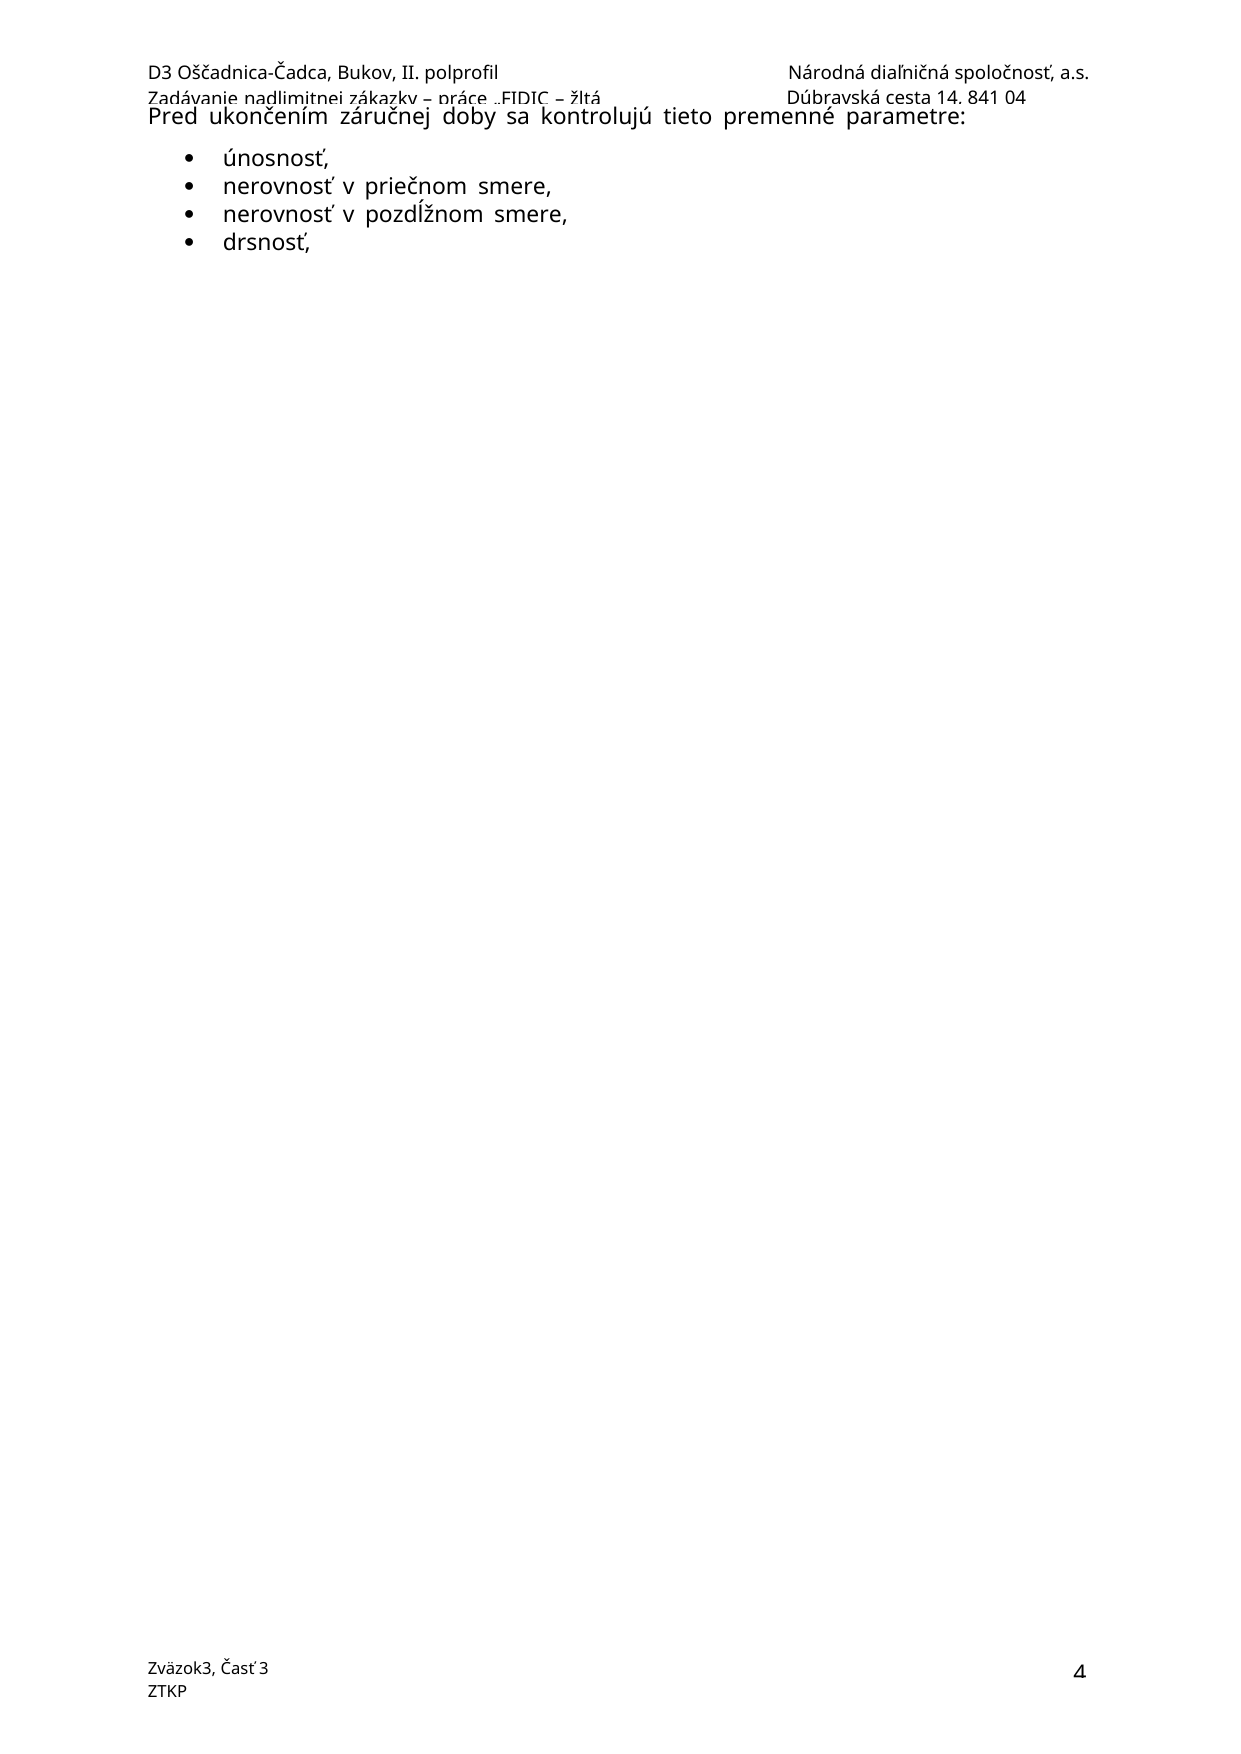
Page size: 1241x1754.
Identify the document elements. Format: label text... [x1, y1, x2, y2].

list nerovnosť v priečnom smere, [185, 172, 1134, 200]
list únosnosť, [185, 144, 1134, 172]
text Pred ukončením záručnej doby sa kontrolujú tieto premenné parametre: [148, 100, 1134, 131]
list drsnosť, [185, 228, 1134, 256]
list nerovnosť v pozdĺžnom smere, [185, 200, 1134, 228]
